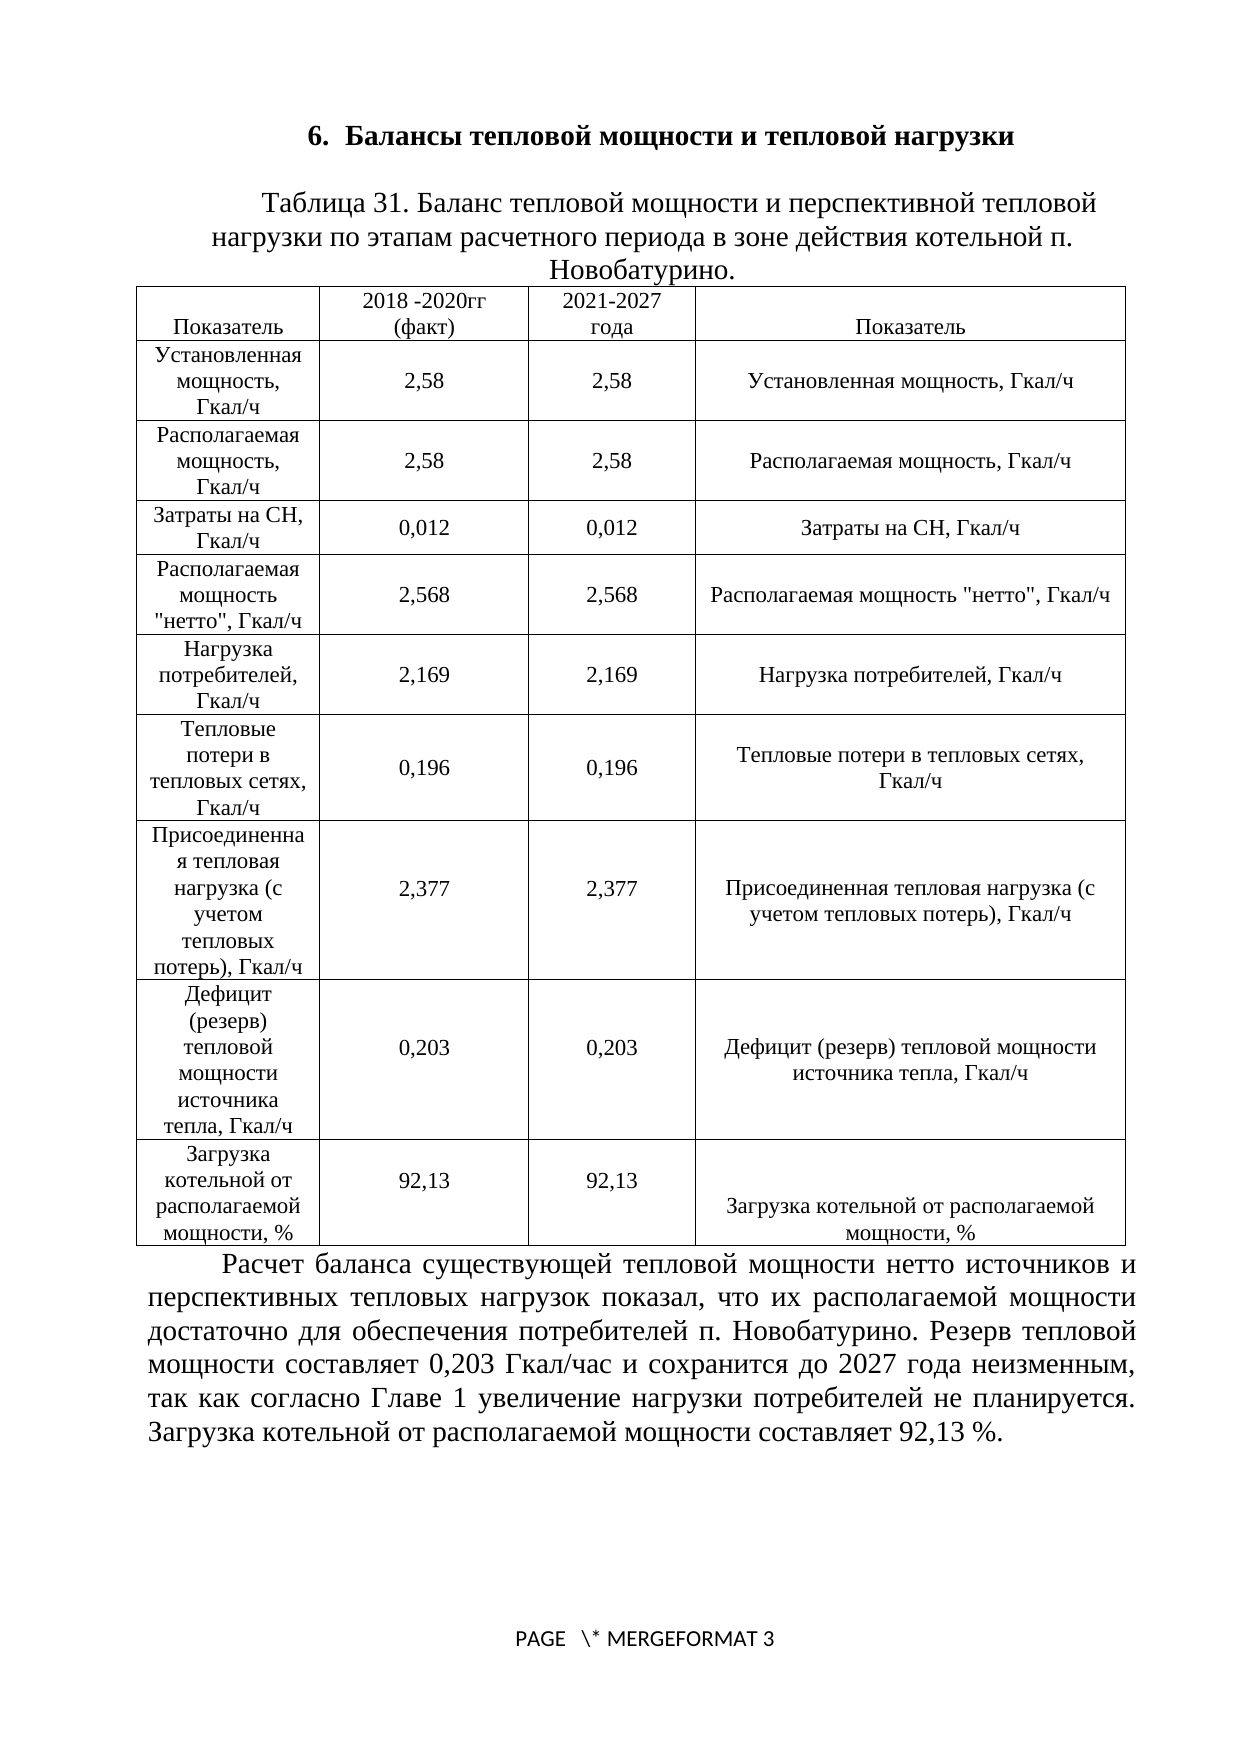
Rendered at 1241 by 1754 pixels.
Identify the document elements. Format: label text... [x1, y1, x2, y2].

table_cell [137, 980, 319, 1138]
text Таблица 31. Баланс тепловой мощности и перспективной тепловой нагрузки по этапам расчетного периода в зоне действия котельной п. Новобатурино. [148, 185, 1137, 286]
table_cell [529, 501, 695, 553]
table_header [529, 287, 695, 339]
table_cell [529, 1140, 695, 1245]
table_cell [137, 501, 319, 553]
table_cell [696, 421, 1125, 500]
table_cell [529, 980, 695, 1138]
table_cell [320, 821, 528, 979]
list Балансы тепловой мощности и тепловой нагрузки [185, 118, 1137, 152]
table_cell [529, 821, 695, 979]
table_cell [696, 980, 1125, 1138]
text Расчет баланса существующей тепловой мощности нетто источников и перспективных тепловых нагрузок показал, что их располагаемой мощности достаточно для обеспечения потребителей п. Новобатурино. Резерв тепловой мощности составляет 0,203 Гкал/час и сохранится до 2027 года неизменным, так как согласно Главе 1 увеличение нагрузки потребителей не планируется. Загрузка котельной от располагаемой мощности составляет 92,13 %. [148, 1246, 1137, 1447]
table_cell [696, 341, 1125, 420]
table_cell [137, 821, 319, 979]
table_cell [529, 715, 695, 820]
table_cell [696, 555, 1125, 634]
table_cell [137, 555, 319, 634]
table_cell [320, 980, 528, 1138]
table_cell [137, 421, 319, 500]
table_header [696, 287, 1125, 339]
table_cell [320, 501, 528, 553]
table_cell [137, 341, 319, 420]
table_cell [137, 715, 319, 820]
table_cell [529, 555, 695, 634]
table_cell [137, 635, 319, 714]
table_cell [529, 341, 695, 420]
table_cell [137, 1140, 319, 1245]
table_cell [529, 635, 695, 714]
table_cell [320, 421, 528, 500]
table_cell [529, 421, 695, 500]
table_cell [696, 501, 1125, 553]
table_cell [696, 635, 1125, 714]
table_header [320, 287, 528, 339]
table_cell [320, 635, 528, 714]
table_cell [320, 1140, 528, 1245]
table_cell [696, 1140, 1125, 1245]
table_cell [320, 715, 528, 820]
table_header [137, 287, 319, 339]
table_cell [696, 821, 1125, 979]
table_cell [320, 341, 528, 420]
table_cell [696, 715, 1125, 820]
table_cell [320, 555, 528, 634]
